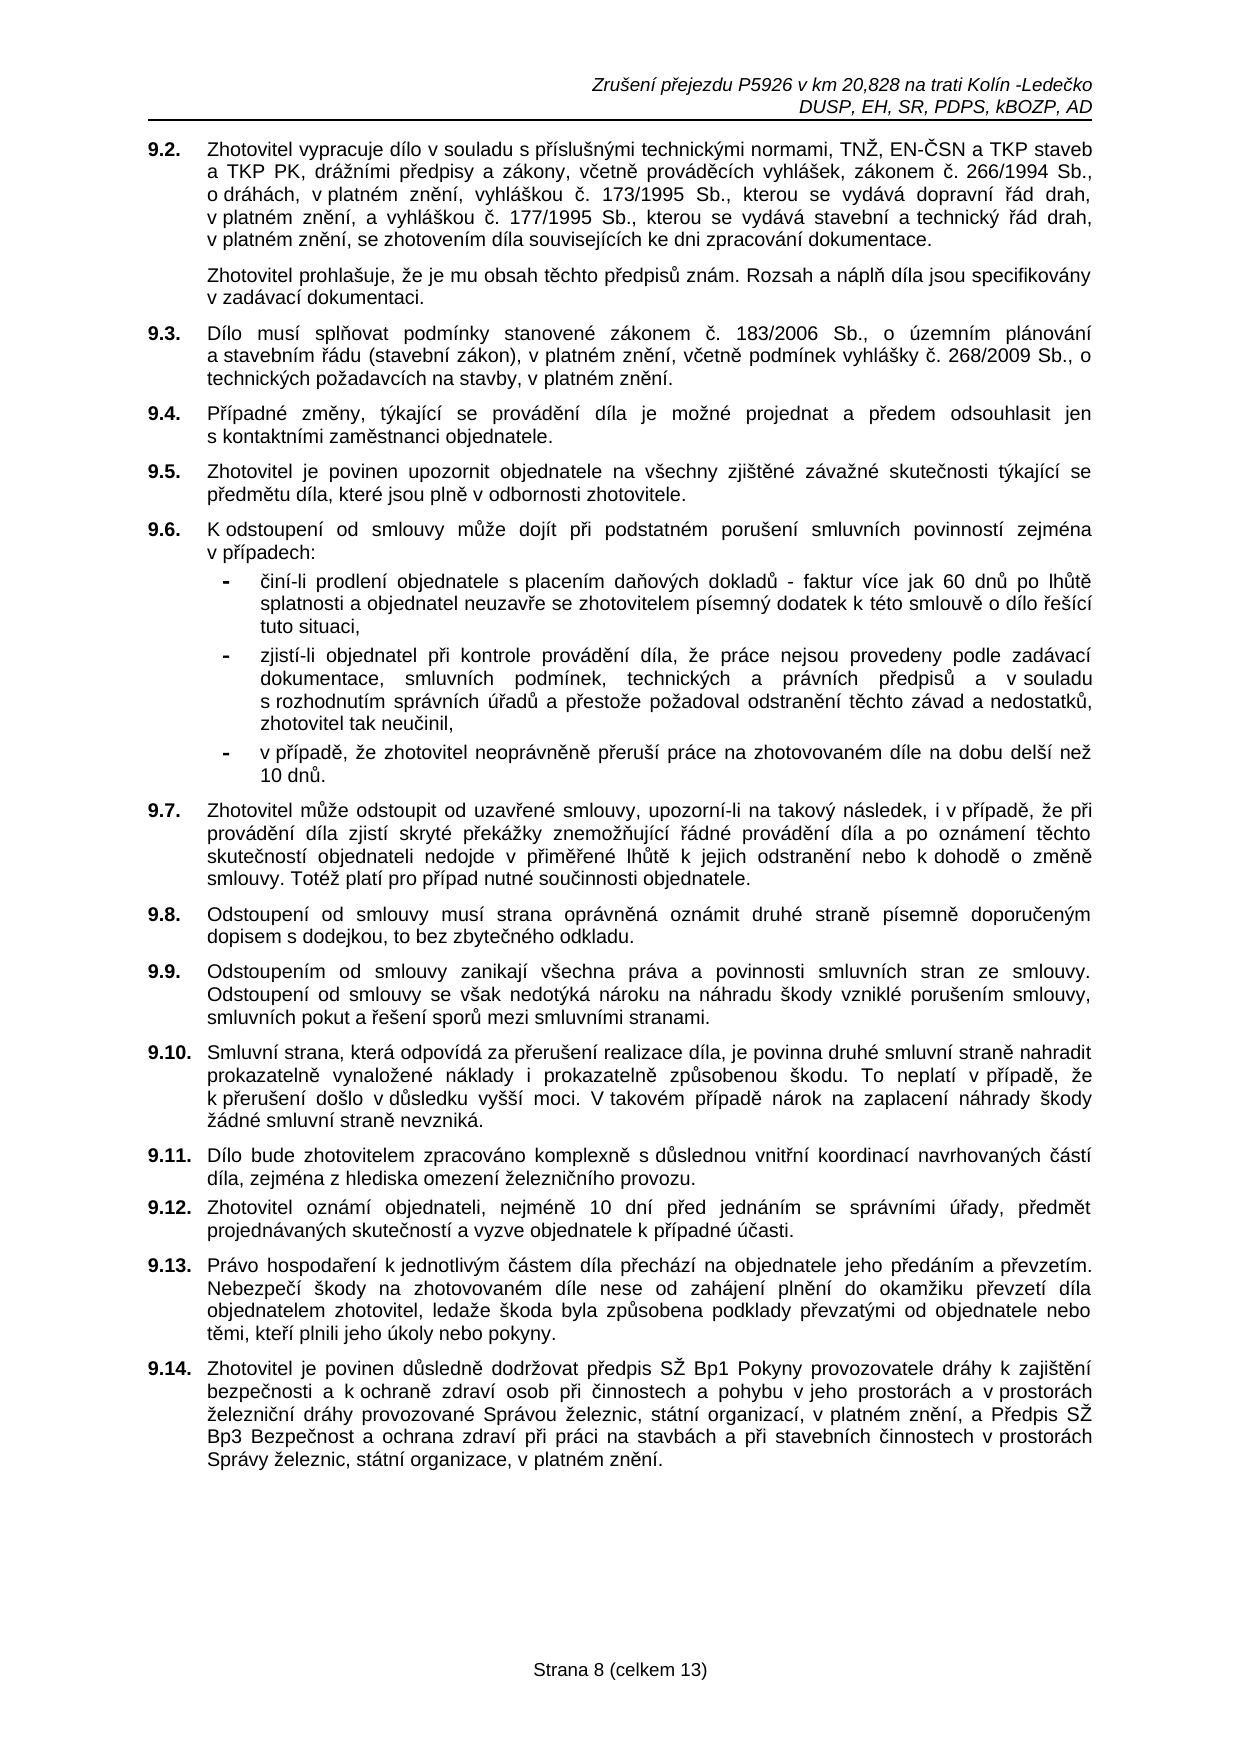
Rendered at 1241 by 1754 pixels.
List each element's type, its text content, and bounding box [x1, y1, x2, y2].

list zjistí-li objednatel při kontrole provádění díla, že práce nejsou provedeny podle zadávací dokumentace, smluvních podmínek, technických a právních předpisů a v souladu s rozhodnutím správních úřadů a přestože požadoval odstranění těchto závad a nedostatků, zhotovitel tak neučinil, [223, 644, 1093, 735]
text 9.8. Odstoupení od smlouvy musí strana oprávněná oznámit druhé straně písemně doporučeným dopisem s dodejkou, to bez zbytečného odkladu. [148, 902, 1092, 948]
text Zhotovitel prohlašuje, že je mu obsah těchto předpisů znám. Rozsah a náplň díla jsou specifikovány v zadávací dokumentaci. [207, 263, 1092, 309]
text 9.14. Zhotovitel je povinen důsledně dodržovat předpis SŽ Bp1 Pokyny provozovatele dráhy k zajištění bezpečnosti a k ochraně zdraví osob při činnostech a pohybu v jeho prostorách a v prostorách železniční dráhy provozované Správou železnic, státní organizací, v platném znění, a Předpis SŽ Bp3 Bezpečnost a ochrana zdraví při práci na stavbách a při stavebních činnostech v prostorách Správy železnic, státní organizace, v platném znění. [148, 1357, 1092, 1471]
text 9.11. Dílo bude zhotovitelem zpracováno komplexně s důslednou vnitřní koordinací navrhovaných částí díla, zejména z hlediska omezení železničního provozu. [148, 1144, 1092, 1190]
text 9.12. Zhotovitel oznámí objednateli, nejméně 10 dní před jednáním se správními úřady, předmět projednávaných skutečností a vyzve objednatele k případné účasti. [148, 1196, 1092, 1241]
text 9.10. Smluvní strana, která odpovídá za přerušení realizace díla, je povinna druhé smluvní straně nahradit prokazatelně vynaložené náklady i prokazatelně způsobenou škodu. To neplatí v případě, že k přerušení došlo v důsledku vyšší moci. V takovém případě nárok na zaplacení náhrady škody žádné smluvní straně nevzniká. [148, 1041, 1092, 1132]
list v případě, že zhotovitel neoprávněně přeruší práce na zhotovovaném díle na dobu delší než 10 dnů. [223, 741, 1092, 787]
text 9.6. K odstoupení od smlouvy může dojít při podstatném porušení smluvních povinností zejména v případech: [148, 518, 1092, 563]
text 9.7. Zhotovitel může odstoupit od uzavřené smlouvy, upozorní-li na takový následek, i v případě, že při provádění díla zjistí skryté překážky znemožňující řádné provádění díla a po oznámení těchto skutečností objednateli nedojde v přiměřené lhůtě k jejich odstranění nebo k dohodě o změně smlouvy. Totéž platí pro případ nutné součinnosti objednatele. [148, 799, 1092, 890]
text 9.4. Případné změny, týkající se provádění díla je možné projednat a předem odsouhlasit jen s kontaktními zaměstnanci objednatele. [148, 402, 1092, 447]
text 9.13. Právo hospodaření k jednotlivým částem díla přechází na objednatele jeho předáním a převzetím. Nebezpečí škody na zhotovovaném díle nese od zahájení plnění do okamžiku převzetí díla objednatelem zhotovitel, ledaže škoda byla způsobena podklady převzatými od objednatele nebo těmi, kteří plnili jeho úkoly nebo pokyny. [148, 1254, 1092, 1345]
text 9.3. Dílo musí splňovat podmínky stanovené zákonem č. 183/2006 Sb., o územním plánování a stavebním řádu (stavební zákon), v platném znění, včetně podmínek vyhlášky č. 268/2009 Sb., o technických požadavcích na stavby, v platném znění. [148, 321, 1092, 389]
text 9.2. Zhotovitel vypracuje dílo v souladu s příslušnými technickými normami, TNŽ, EN-ČSN a TKP staveb a TKP PK, drážními předpisy a zákony, včetně prováděcích vyhlášek, zákonem č. 266/1994 Sb., o dráhách, v platném znění, vyhláškou č. 173/1995 Sb., kterou se vydává dopravní řád drah, v platném znění, a vyhláškou č. 177/1995 Sb., kterou se vydává stavební a technický řád drah, v platném znění, se zhotovením díla souvisejících ke dni zpracování dokumentace. [148, 137, 1092, 251]
text 9.9. Odstoupením od smlouvy zanikají všechna práva a povinnosti smluvních stran ze smlouvy. Odstoupení od smlouvy se však nedotýká nároku na náhradu škody vzniklé porušením smlouvy, smluvních pokut a řešení sporů mezi smluvními stranami. [148, 960, 1092, 1028]
text 9.5. Zhotovitel je povinen upozornit objednatele na všechny zjištěné závažné skutečnosti týkající se předmětu díla, které jsou plně v odbornosti zhotovitele. [148, 460, 1092, 505]
list činí-li prodlení objednatele s placením daňových dokladů - faktur více jak 60 dnů po lhůtě splatnosti a objednatel neuzavře se zhotovitelem písemný dodatek k této smlouvě o dílo řešící tuto situaci, [223, 569, 1093, 638]
